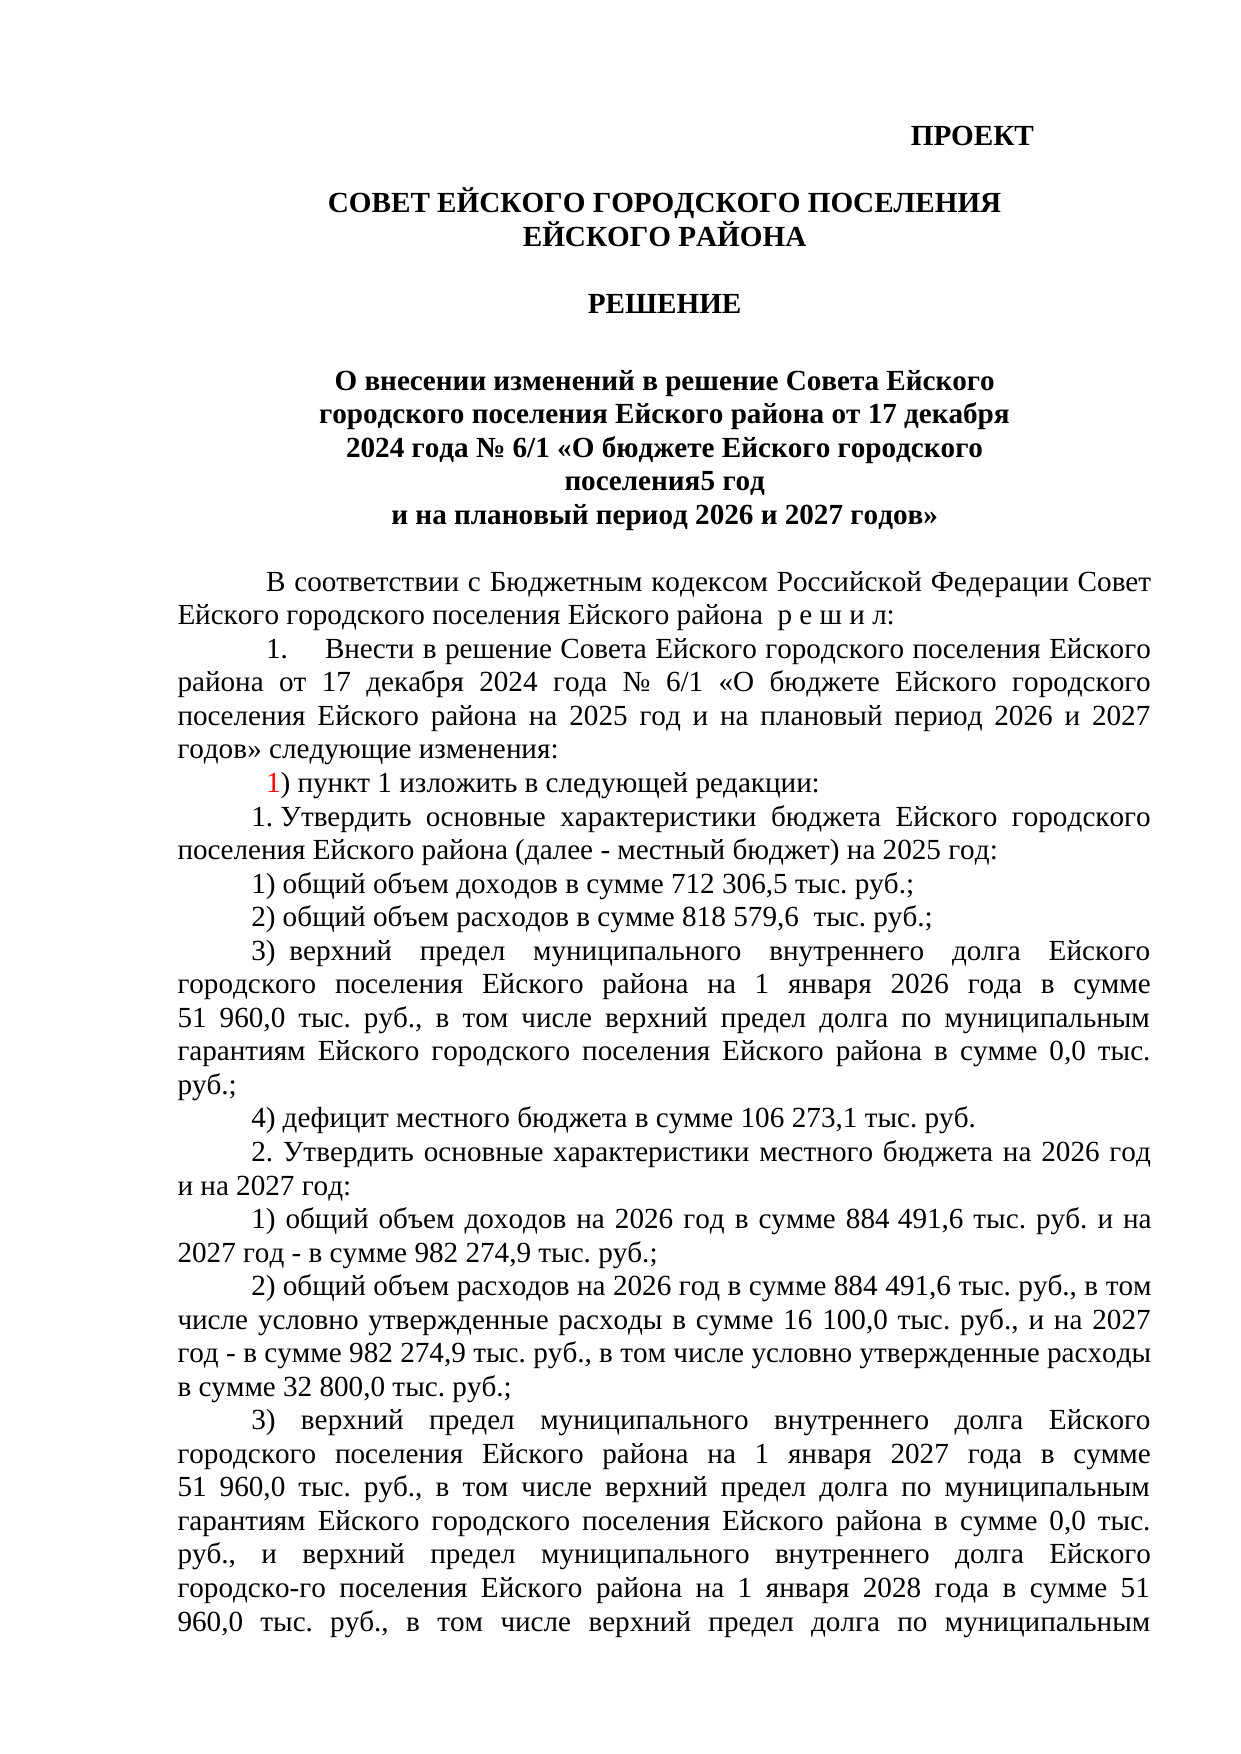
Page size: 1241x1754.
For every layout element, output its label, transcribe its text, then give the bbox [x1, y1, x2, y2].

text В соответствии с Бюджетным кодексом Российской Федерации Совет Ейского городского поселения Ейского района р е ш и л: [177, 564, 1152, 631]
text и на плановый период 2026 и 2027 годов» [295, 497, 1034, 530]
text ЕЙСКОГО РАЙОНА [295, 219, 1034, 252]
text ПРОЕКТ [295, 118, 1034, 152]
list 3) верхний предел муниципального внутреннего долга Ейского городского поселения Ейского района на 1 января 2026 года в сумме 51 960,0 тыс. руб., в том числе верхний предел долга по муниципальным гарантиям Ейского городского поселения Ейского района в сумме 0,0 тыс. руб.; [177, 933, 1152, 1101]
text О внесении изменений в решение Совета Ейского городского поселения Ейского района от 17 декабря 2024 года № 6/1 «О бюджете Ейского городского поселения Ейского района на 2025 год [295, 363, 1034, 497]
text 1) пункт 1 изложить в следующей редакции: [177, 765, 1152, 799]
list 1. Утвердить основные характеристики бюджета Ейского городского поселения Ейского района (далее - местный бюджет) на 2025 год: [177, 799, 1152, 866]
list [177, 1402, 1152, 1637]
list 1) общий объем доходов на 2026 год в сумме 884 491,6 тыс. руб. и на 2027 год - в сумме 982 274,9 тыс. руб.; [177, 1201, 1152, 1268]
list 2) общий объем расходов на 2026 год в сумме 884 491,6 тыс. руб., в том числе условно утвержденные расходы в сумме 16 100,0 тыс. руб., и на 2027 год - в сумме 982 274,9 тыс. руб., в том числе условно утвержденные расходы в сумме 32 800,0 тыс. руб.; [177, 1268, 1152, 1402]
list 4) дефицит местного бюджета в сумме 106 273,1 тыс. руб. [177, 1101, 1152, 1134]
list 1) общий объем доходов в сумме 712 306,5 тыс. руб.; [177, 866, 1152, 899]
list 2) общий объем расходов в сумме 818 579,6 тыс. руб.; [177, 899, 1152, 933]
list Внести в решение Совета Ейского городского поселения Ейского района от 17 декабря 2024 года № 6/1 «О бюджете Ейского городского поселения Ейского района на 2025 год и на плановый период 2026 и 2027 годов» следующие изменения: [177, 631, 1152, 765]
text СОВЕТ ЕЙСКОГО ГОРОДСКОГО ПОСЕЛЕНИЯ [295, 185, 1034, 219]
text РЕШЕНИЕ [295, 286, 1034, 319]
list 2. Утвердить основные характеристики местного бюджета на 2026 год и на 2027 год: [177, 1134, 1152, 1201]
